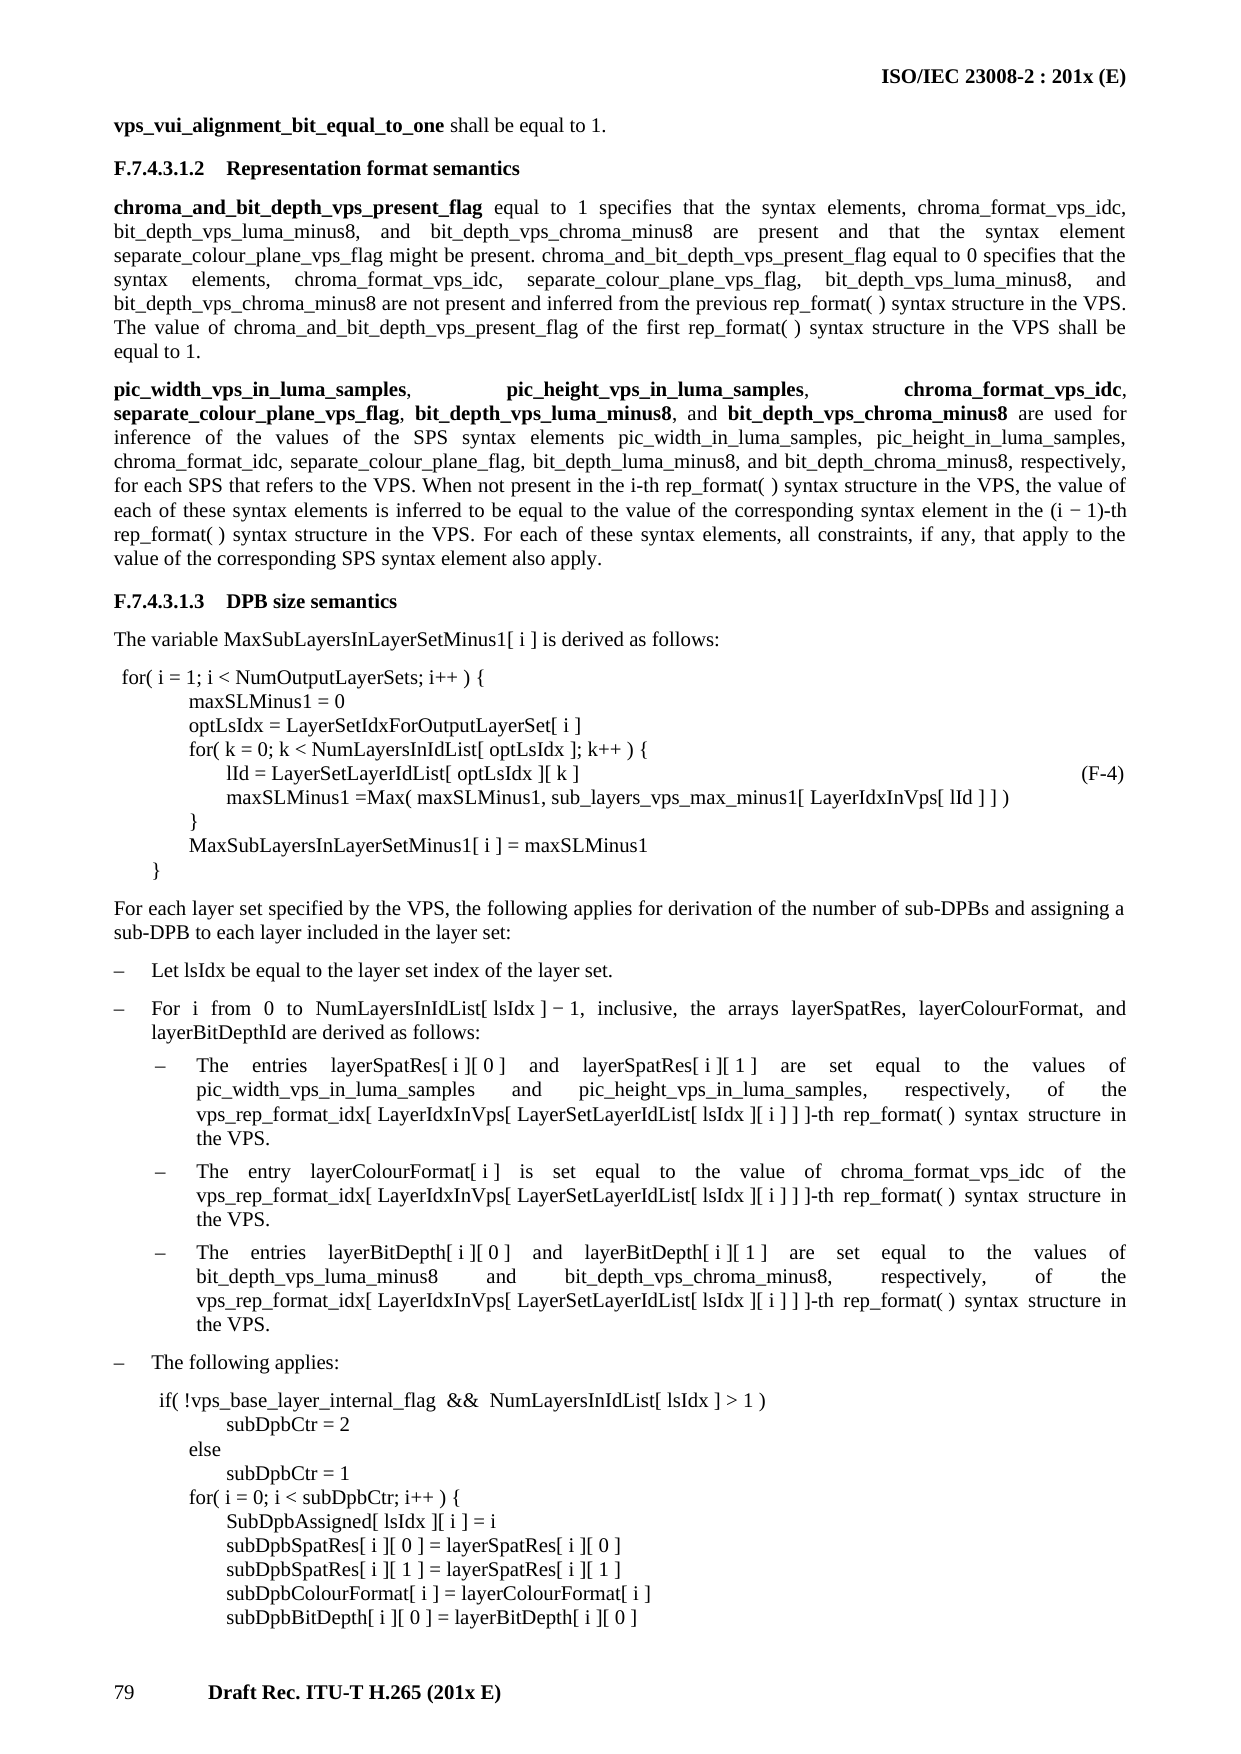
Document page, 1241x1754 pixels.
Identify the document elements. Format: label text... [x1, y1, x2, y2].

text for( i = 1; i < NumOutputLayerSets; i++ ) { maxSLMinus1 = 0 optLsIdx = LayerSetIdxForOutputLayerSet[ i ] for( k = 0; k < NumLayersInIdList[ optLsIdx ]; k++ ) { lId = LayerSetLayerIdList[ optLsIdx ][ k ] (F-5) maxSLMinus1 =Max( maxSLMinus1, sub_layers_vps_max_minus1[ LayerIdxInVps[ lId ] ] ) } MaxSubLayersInLayerSetMinus1[ i ] = maxSLMinus1 } [121, 665, 1127, 882]
text – The entry layerColourFormat[ i ] is set equal to the value of chroma_format_vps_idc of the vps_rep_format_idx[ LayerIdxInVps[ LayerSetLayerIdList[ lsIdx ][ i ] ] ]-th rep_format( ) syntax structure in the VPS. [155, 1158, 1127, 1231]
text – Let lsIdx be equal to the layer set index of the layer set. [113, 958, 1127, 982]
text chroma_and_bit_depth_vps_present_flag equal to 1 specifies that the syntax elements, chroma_format_vps_idc, bit_depth_vps_luma_minus8, and bit_depth_vps_chroma_minus8 are present and that the syntax element separate_colour_plane_vps_flag might be present. chroma_and_bit_depth_vps_present_flag equal to 0 specifies that the syntax elements, chroma_format_vps_idc, separate_colour_plane_vps_flag, bit_depth_vps_luma_minus8, and bit_depth_vps_chroma_minus8 are not present and inferred from the previous rep_format( ) syntax structure in the VPS. The value of chroma_and_bit_depth_vps_present_flag of the first rep_format( ) syntax structure in the VPS shall be equal to 1. [113, 194, 1127, 363]
text pic_width_vps_in_luma_samples, pic_height_vps_in_luma_samples, chroma_format_vps_idc, separate_colour_plane_vps_flag, bit_depth_vps_luma_minus8, and bit_depth_vps_chroma_minus8 are used for inference of the values of the SPS syntax elements pic_width_in_luma_samples, pic_height_in_luma_samples, chroma_format_idc, separate_colour_plane_flag, bit_depth_luma_minus8, and bit_depth_chroma_minus8, respectively, for each SPS that refers to the VPS. When not present in the i-th rep_format( ) syntax structure in the VPS, the value of each of these syntax elements is inferred to be equal to the value of the corresponding syntax element in the (i − 1)-th rep_format( ) syntax structure in the VPS. For each of these syntax elements, all constraints, if any, that apply to the value of the corresponding SPS syntax element also apply. [113, 377, 1127, 570]
text For each layer set specified by the VPS, the following applies for derivation of the number of sub-DPBs and assigning a sub-DPB to each layer included in the layer set: [113, 896, 1127, 944]
list The variable MaxSubLayersInLayerSetMinus1[ i ] is derived as follows: [113, 627, 1127, 651]
text vps_vui_alignment_bit_equal_to_one shall be equal to 1. [113, 113, 1127, 137]
list DPB size semantics [113, 588, 1127, 613]
text – The following applies: [113, 1350, 1127, 1374]
text – For i from 0 to NumLayersInIdList[ lsIdx ] − 1, inclusive, the arrays layerSpatRes, layerColourFormat, and layerBitDepthId are derived as follows: [113, 996, 1127, 1044]
text – The entries layerSpatRes[ i ][ 0 ] and layerSpatRes[ i ][ 1 ] are set equal to the values of pic_width_vps_in_luma_samples and pic_height_vps_in_luma_samples, respectively, of the vps_rep_format_idx[ LayerIdxInVps[ LayerSetLayerIdList[ lsIdx ][ i ] ] ]-th rep_format( ) syntax structure in the VPS. [155, 1053, 1127, 1149]
text – The entries layerBitDepth[ i ][ 0 ] and layerBitDepth[ i ][ 1 ] are set equal to the values of bit_depth_vps_luma_minus8 and bit_depth_vps_chroma_minus8, respectively, of the vps_rep_format_idx[ LayerIdxInVps[ LayerSetLayerIdList[ lsIdx ][ i ] ] ]-th rep_format( ) syntax structure in the VPS. [155, 1240, 1127, 1336]
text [159, 1388, 1127, 1629]
list Representation format semantics [113, 156, 1127, 180]
